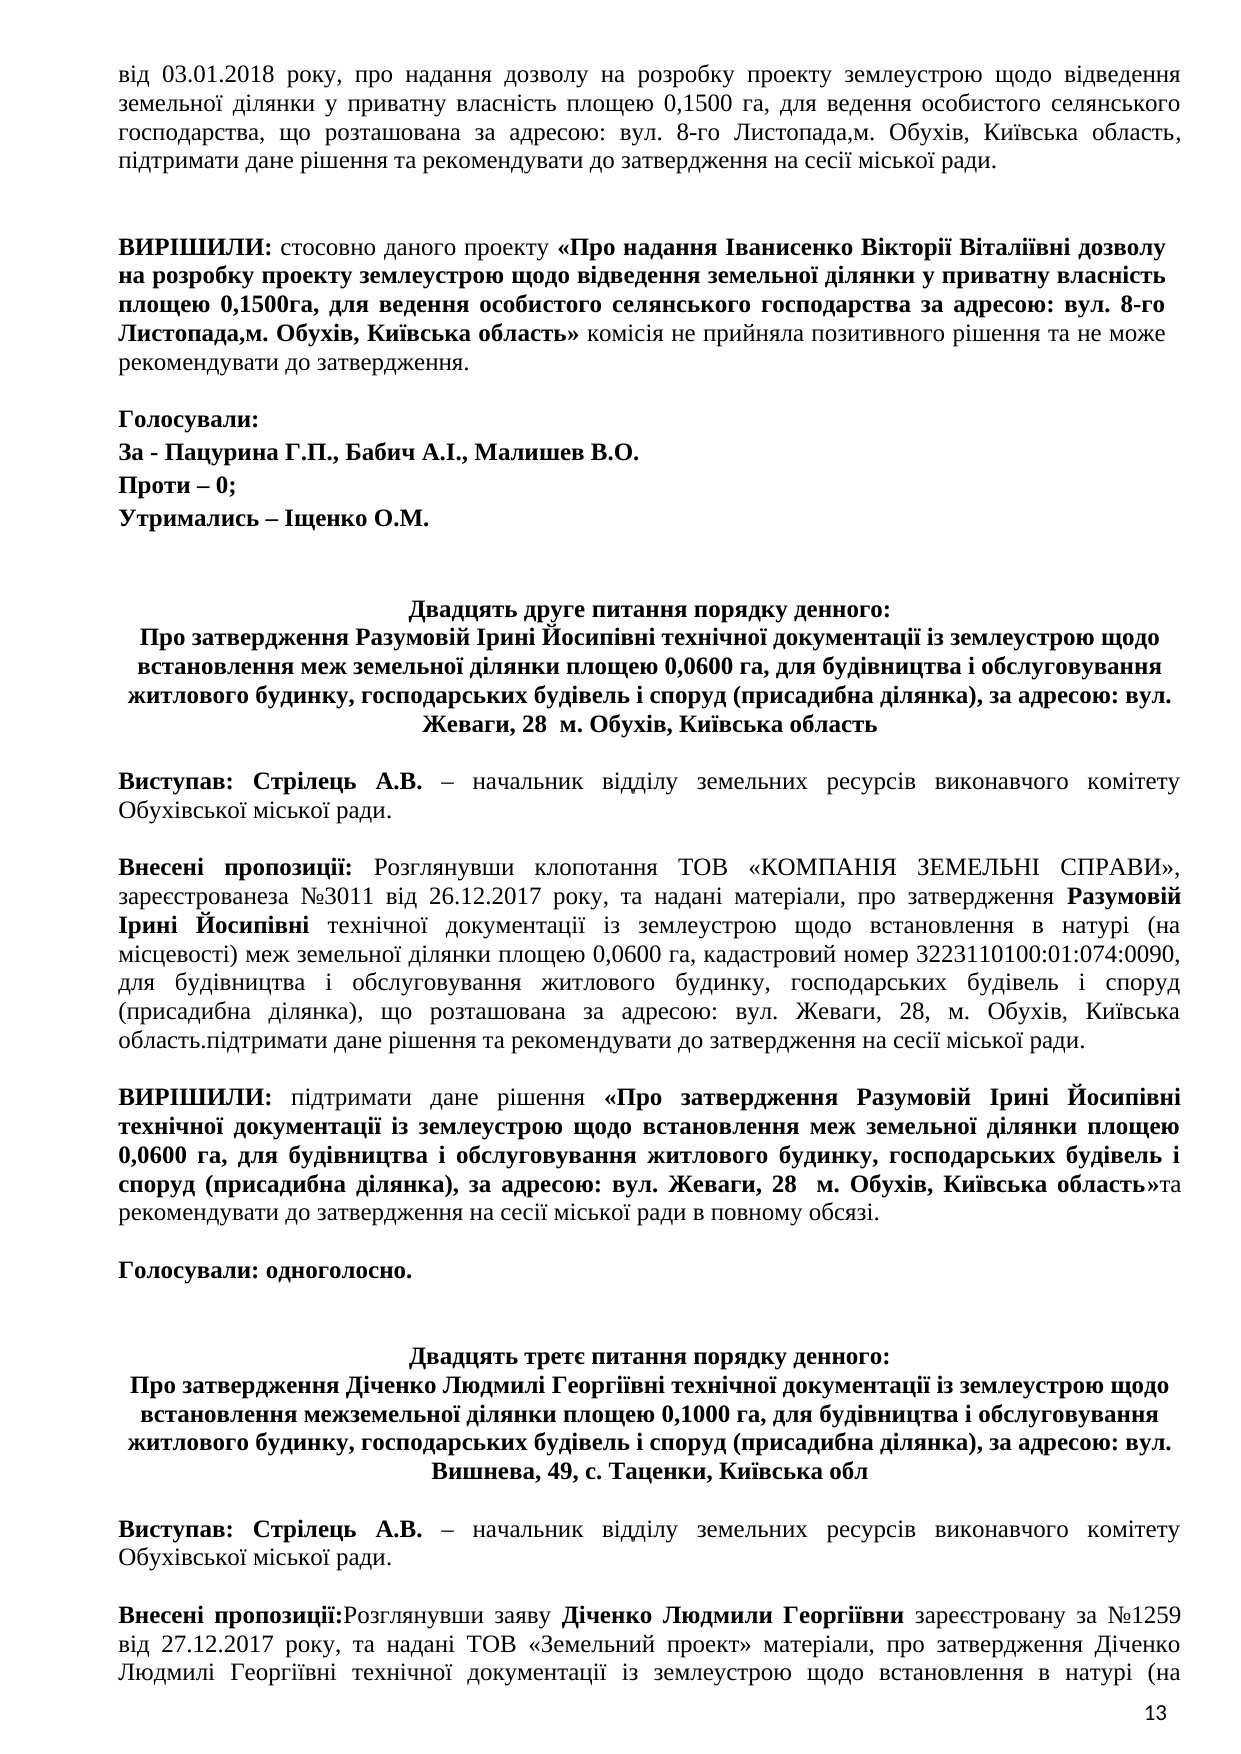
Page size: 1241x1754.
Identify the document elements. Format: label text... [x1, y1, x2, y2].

list Внесені пропозиції: Розглянувши клопотання ТОВ «КОМПАНІЯ ЗЕМЕЛЬНІ СПРАВИ», зареєстрованеза №3011 від 26.12.2017 року, та надані матеріали, про затвердження Разумовій Ірині Йосипівні технічної документації із землеустрою щодо встановлення в натурі (на місцевості) меж земельної ділянки площею 0,0600 га, кадастровий номер 3223110100:01:074:0090, для будівництва і обслуговування житлового будинку, господарських будівель і споруд (присадибна ділянка), що розташована за адресою: вул. Жеваги, 28, м. Обухів, Київська область.підтримати дане рішення та рекомендувати до затвердження на сесії міської ради. [118, 852, 1181, 1054]
text За - Пацурина Г.П., Бабич А.І., Малишев В.О. [118, 437, 1167, 466]
text ВИРІШИЛИ: підтримати дане рішення «Про затвердження Разумовій Ірині Йосипівні технічної документації із землеустрою щодо встановлення меж земельної ділянки площею 0,0600 га, для будівництва і обслуговування житлового будинку, господарських будівель і споруд (присадибна ділянка), за адресою: вул. Жеваги, 28 м. Обухів, Київська область»та рекомендувати до затвердження на сесії міської ради в повному обсязі. [118, 1082, 1181, 1226]
text Двадцять третє питання порядку денного: [118, 1341, 1181, 1370]
text Утримались – Іщенко О.М. [118, 503, 1167, 532]
text Голосували: [118, 404, 1167, 433]
text Голосували: одноголосно. [118, 1255, 1181, 1284]
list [118, 59, 1181, 174]
text Проти – 0; [118, 470, 1167, 499]
text Виступав: Стрілець А.В. – начальник відділу земельних ресурсів виконавчого комітету Обухівської міської ради. [118, 1514, 1181, 1571]
text ВИРІШИЛИ: стосовно даного проекту «Про надання Іванисенко Вікторії Віталіївні дозволу на розробку проекту землеустрою щодо відведення земельної ділянки у приватну власність площею 0,1500га, для ведення особистого селянського господарства за адресою: вул. 8-го Листопада,м. Обухів, Київська область» комісія не прийняла позитивного рішення та не може рекомендувати до затвердження. [118, 232, 1167, 375]
text Виступав: Стрілець А.В. – начальник відділу земельних ресурсів виконавчого комітету Обухівської міської ради. [118, 766, 1181, 824]
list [118, 1600, 1181, 1686]
text Двадцять друге питання порядку денного: [118, 594, 1181, 622]
text Про затвердження Діченко Людмилі Георгіївні технічної документації із землеустрою щодо встановлення межземельної ділянки площею 0,1000 га, для будівництва і обслуговування житлового будинку, господарських будівель і споруд (присадибна ділянка), за адресою: вул. Вишнева, 49, с. Таценки, Київська обл [118, 1370, 1181, 1485]
text Про затвердження Разумовій Ірині Йосипівні технічної документації із землеустрою щодо встановлення меж земельної ділянки площею 0,0600 га, для будівництва і обслуговування житлового будинку, господарських будівель і споруд (присадибна ділянка), за адресою: вул. Жеваги, 28 м. Обухів, Київська область [118, 622, 1181, 737]
